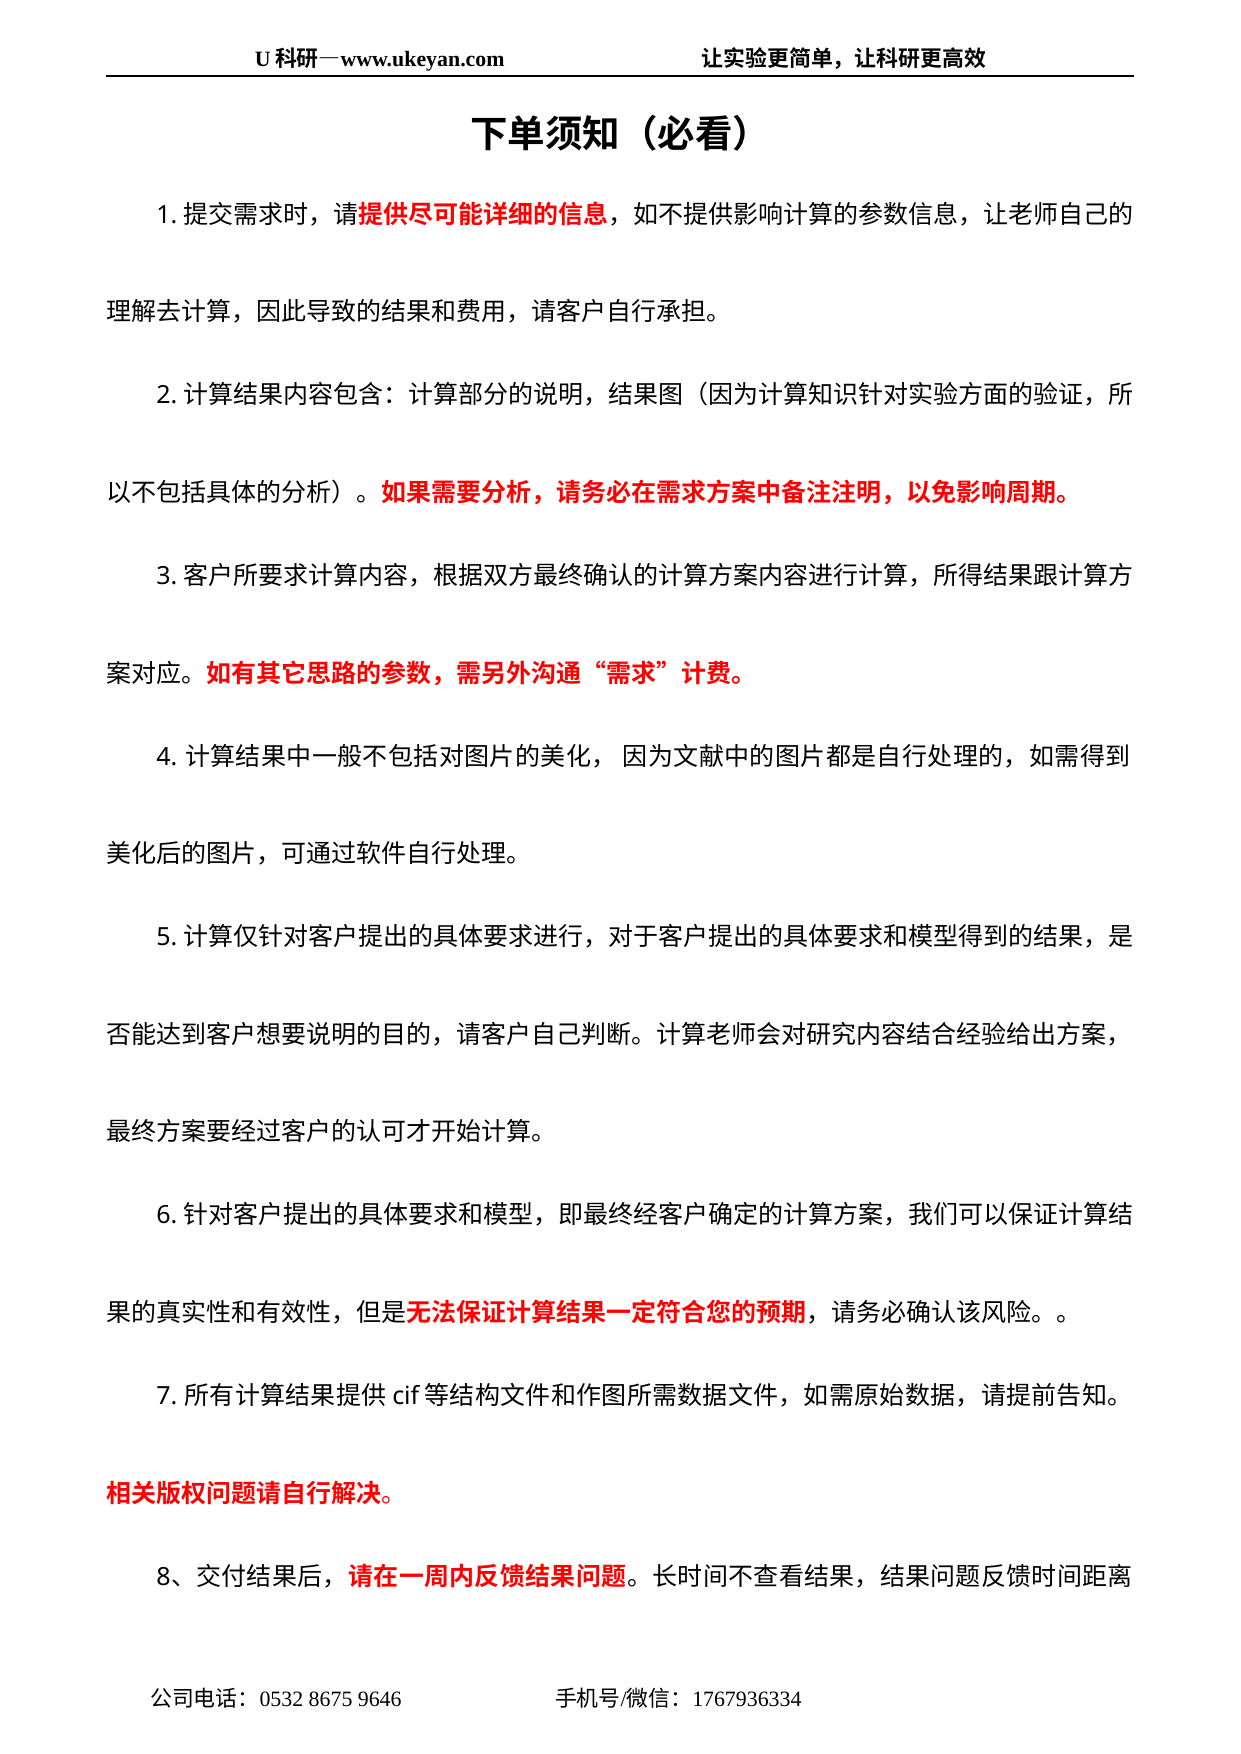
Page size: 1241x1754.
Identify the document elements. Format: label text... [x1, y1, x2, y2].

text 3. 客户所要求计算内容，根据双方最终确认的计算方案内容进行计算，所得结果跟计算方案对应。如有其它思路的参数，需另外沟通“需求”计费。 [106, 541, 1134, 704]
text 1. 提交需求时，请提供尽可能详细的信息，如不提供影响计算的参数信息，让老师自己的理解去计算，因此导致的结果和费用，请客户自行承担。 [106, 180, 1134, 342]
text 5. 计算仅针对客户提出的具体要求进行，对于客户提出的具体要求和模型得到的结果，是否能达到客户想要说明的目的，请客户自己判断。计算老师会对研究内容结合经验给出方案，最终方案要经过客户的认可才开始计算。 [106, 902, 1134, 1162]
text 下单须知（必看） [106, 99, 1134, 164]
text 6. 针对客户提出的具体要求和模型，即最终经客户确定的计算方案，我们可以保证计算结果的真实性和有效性，但是无法保证计算结果一定符合您的预期，请务必确认该风险。。 [106, 1181, 1134, 1343]
text 7. 所有计算结果提供cif等结构文件和作图所需数据文件，如需原始数据，请提前告知。相关版权问题请自行解决。 [106, 1361, 1134, 1524]
text 4. 计算结果中一般不包括对图片的美化， 因为文献中的图片都是自行处理的，如需得到美化后的图片，可通过软件自行处理。 [106, 722, 1134, 884]
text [106, 1542, 1134, 1607]
text 2. 计算结果内容包含：计算部分的说明，结果图（因为计算知识针对实验方面的验证，所以不包括具体的分析）。如果需要分析，请务必在需求方案中备注注明，以免影响周期。 [106, 361, 1134, 523]
